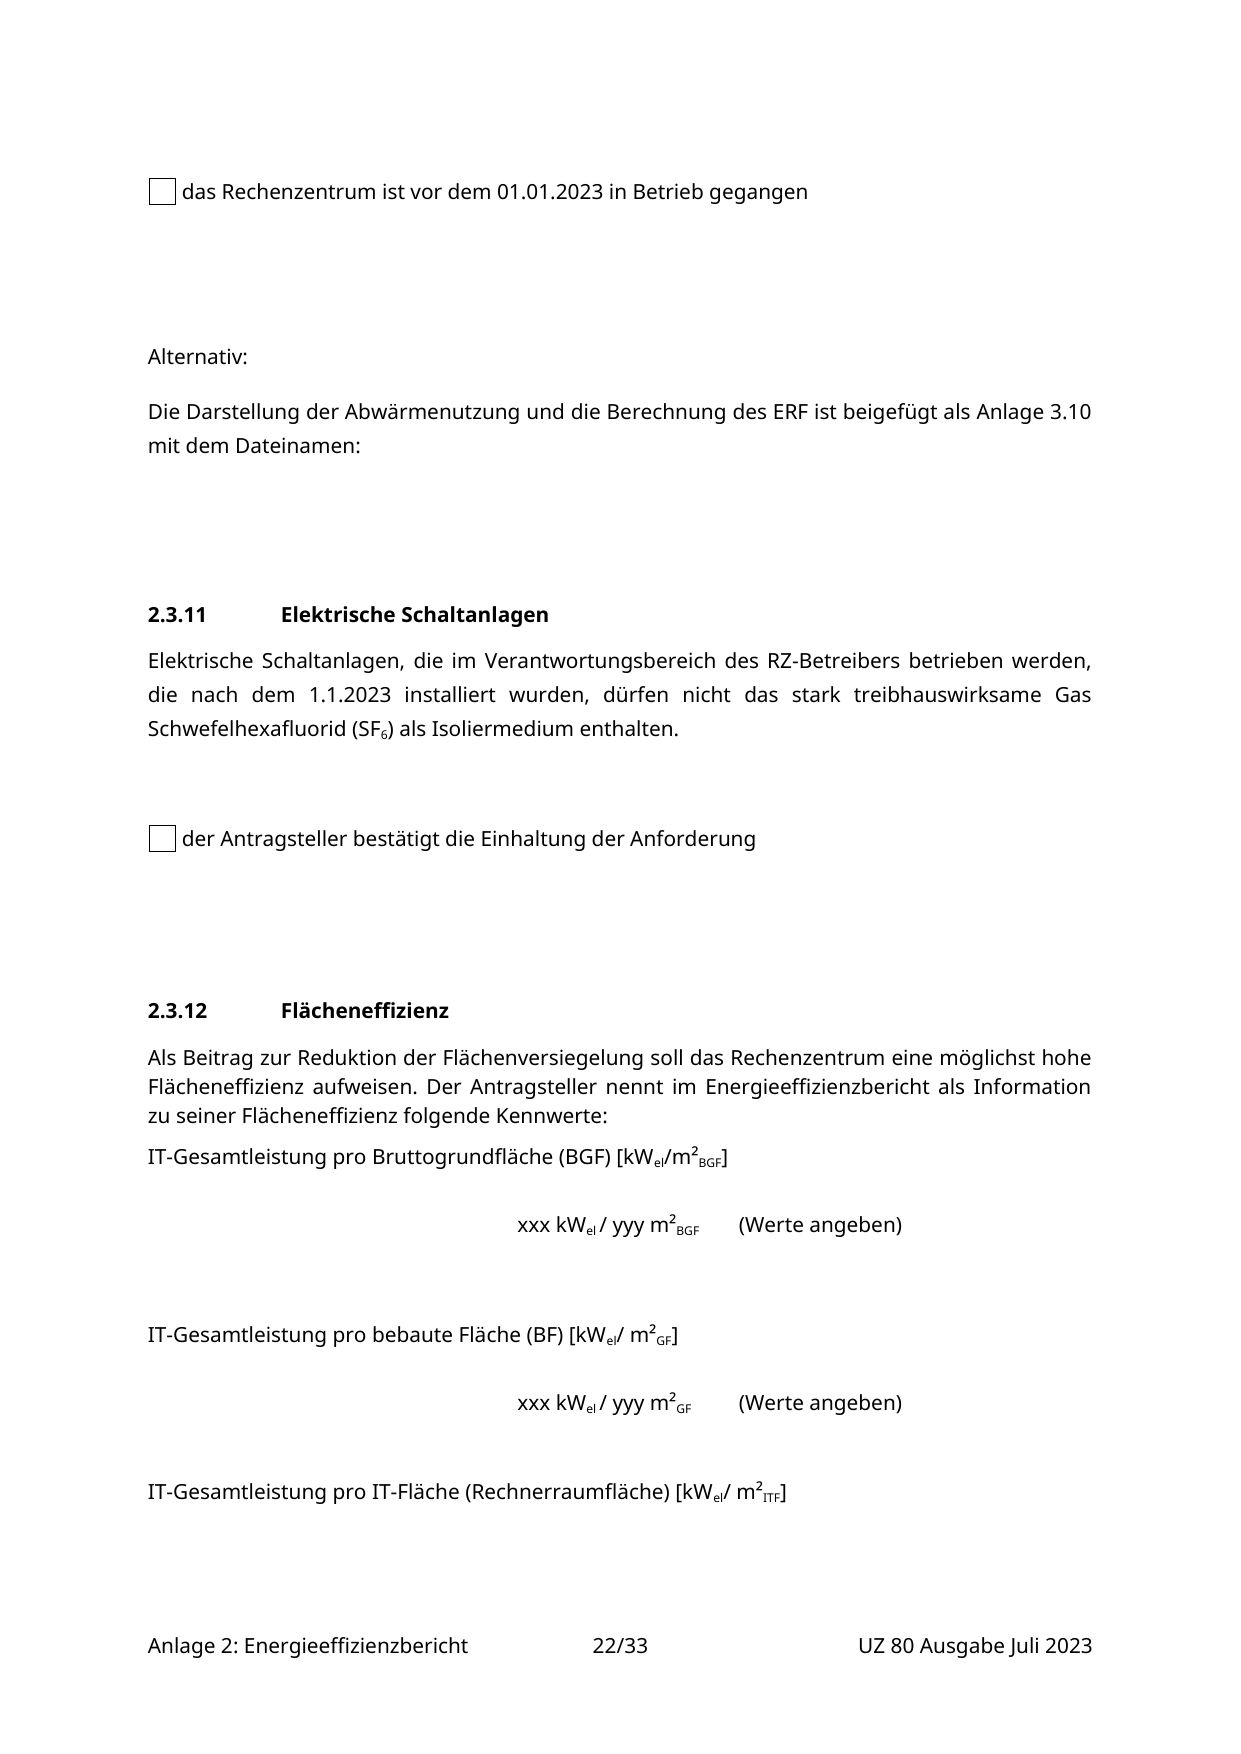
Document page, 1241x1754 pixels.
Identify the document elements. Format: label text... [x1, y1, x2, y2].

text Als Beitrag zur Reduktion der Flächenversiegelung soll das Rechenzentrum eine möglichst hohe Flächeneffizienz aufweisen. Der Antragsteller nennt im Energieeffizienzbericht als Information zu seiner Flächeneffizienz folgende Kennwerte: [148, 1042, 1092, 1130]
text Elektrische Schaltanlagen [148, 600, 1092, 628]
text Elektrische Schaltanlagen, die im Verantwortungsbereich des RZ-Betreibers betrieben werden, die nach dem 1.1.2023 installiert wurden, dürfen nicht das stark treibhauswirksame Gas Schwefelhexafluorid (SF6) als Isoliermedium enthalten. [148, 646, 1092, 743]
text Alternativ: [148, 342, 1092, 370]
text der Antragsteller bestätigt die Einhaltung der Anforderung [148, 824, 1092, 853]
text das Rechenzentrum ist vor dem 01.01.2023 in Betrieb gegangen [148, 177, 1092, 206]
text Die Darstellung der Abwärmenutzung und die Berechnung des ERF ist beigefügt als Anlage 3.10 mit dem Dateinamen: [148, 397, 1092, 459]
text IT-Gesamtleistung pro Bruttogrundfläche (BGF) [kWel/m²BGF] xxx kWel / yyy m²BGF (Werte angeben) [148, 1142, 1092, 1239]
text IT-Gesamtleistung pro bebaute Fläche (BF) [kWel/ m²GF] xxx kWel / yyy m²GF (Werte angeben) [148, 1320, 1092, 1451]
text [148, 1477, 1092, 1540]
text Flächeneffizienz [148, 996, 1092, 1024]
